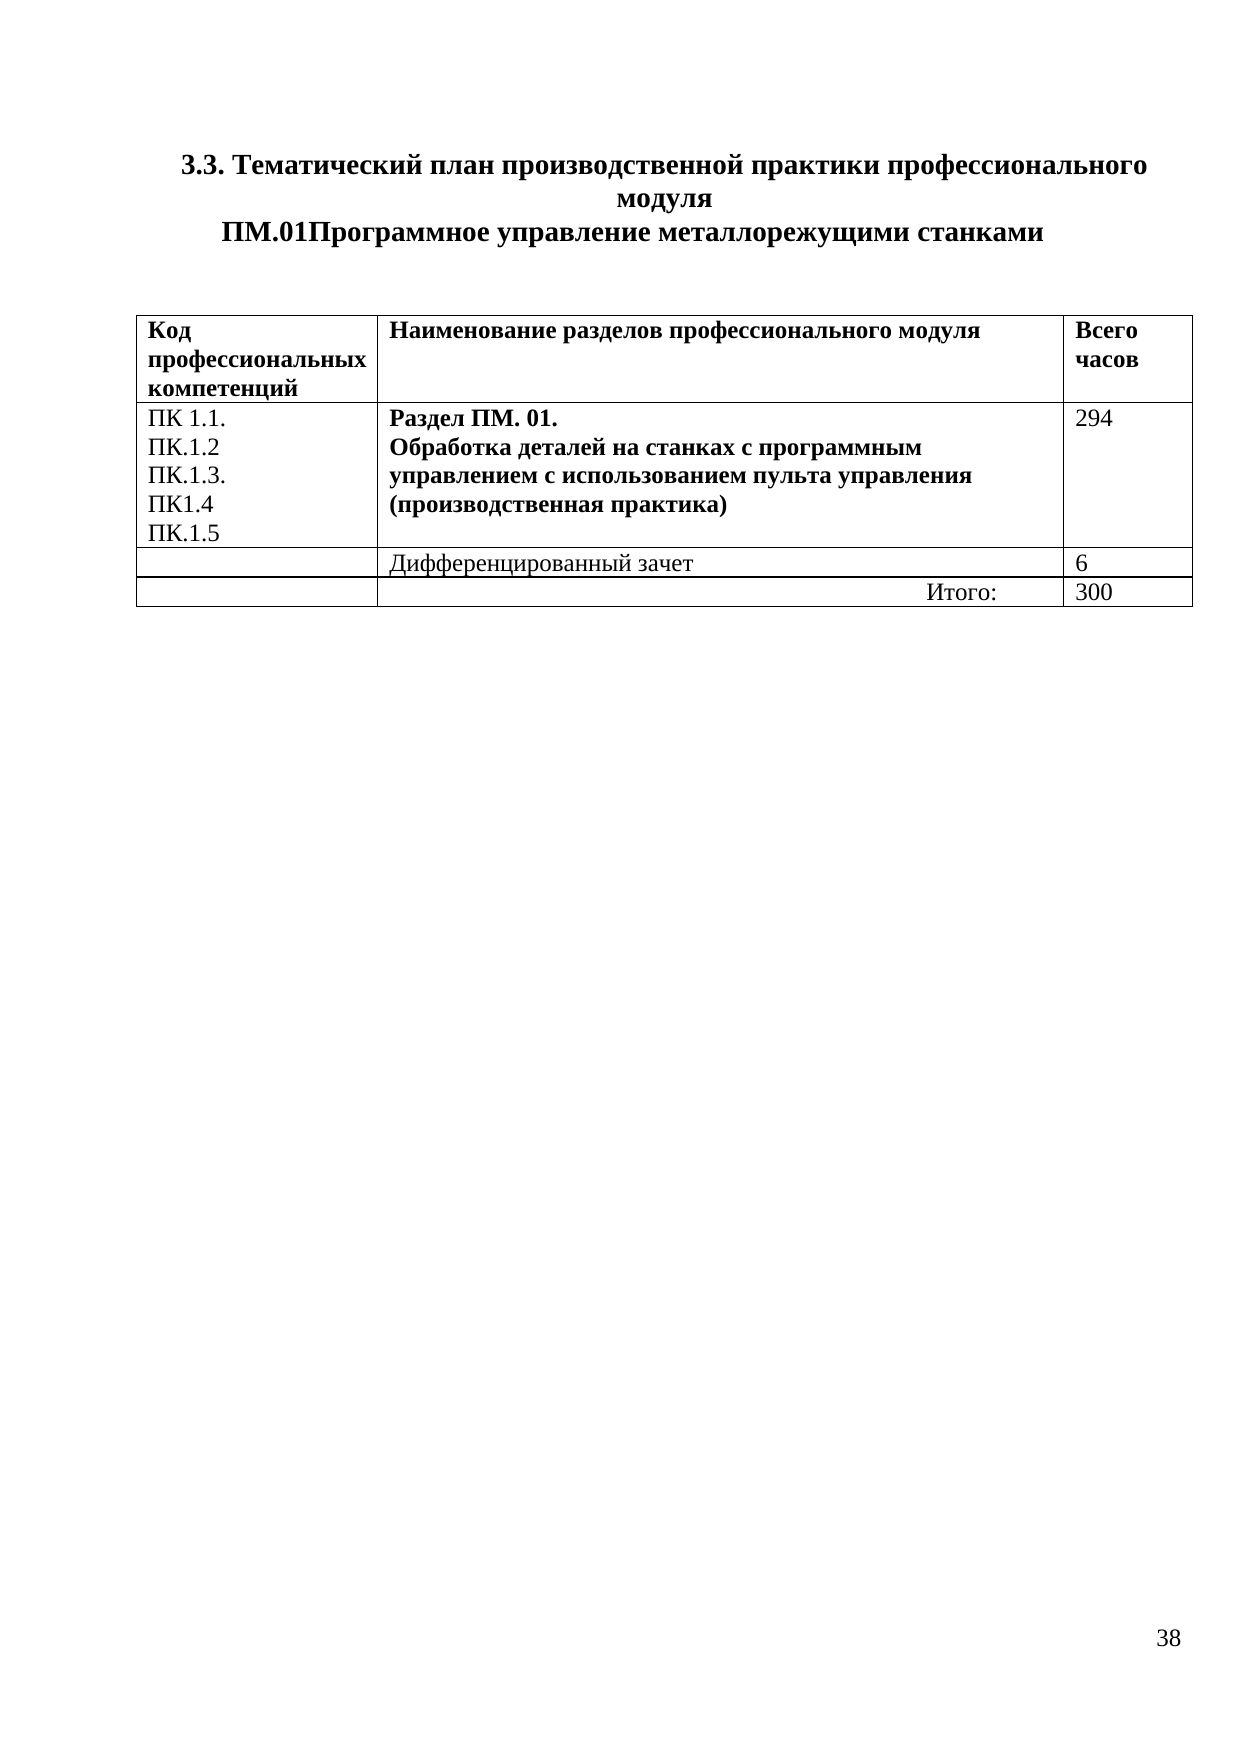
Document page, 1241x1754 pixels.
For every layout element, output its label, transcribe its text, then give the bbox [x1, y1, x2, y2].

table_header Всего часов [1064, 316, 1192, 402]
text 3.3. Тематический план производственной практики профессионального модуля [148, 147, 1181, 214]
table_cell Дифференцированный зачет [378, 548, 1063, 576]
table_cell 6 [1064, 548, 1192, 576]
table_cell ПК 1.1. ПК.1.2 ПК.1.3. ПК1.4 ПК.1.5 [137, 403, 377, 547]
table_header Код профессиональных компетенций [137, 316, 377, 402]
table_cell 300 [1064, 578, 1192, 606]
table_cell 294 [1064, 403, 1192, 547]
table_header Наименование разделов профессионального модуля [378, 316, 1063, 402]
table_cell Итого: [378, 578, 1063, 606]
table_cell [137, 548, 377, 576]
table_cell Раздел ПМ. 01. Обработка деталей на станках с программным управлением с использованием пульта управления (производственная практика) [378, 403, 1063, 547]
text ПМ.01Программное управление металлорежущими станками [148, 214, 1181, 247]
table_cell [137, 578, 377, 606]
